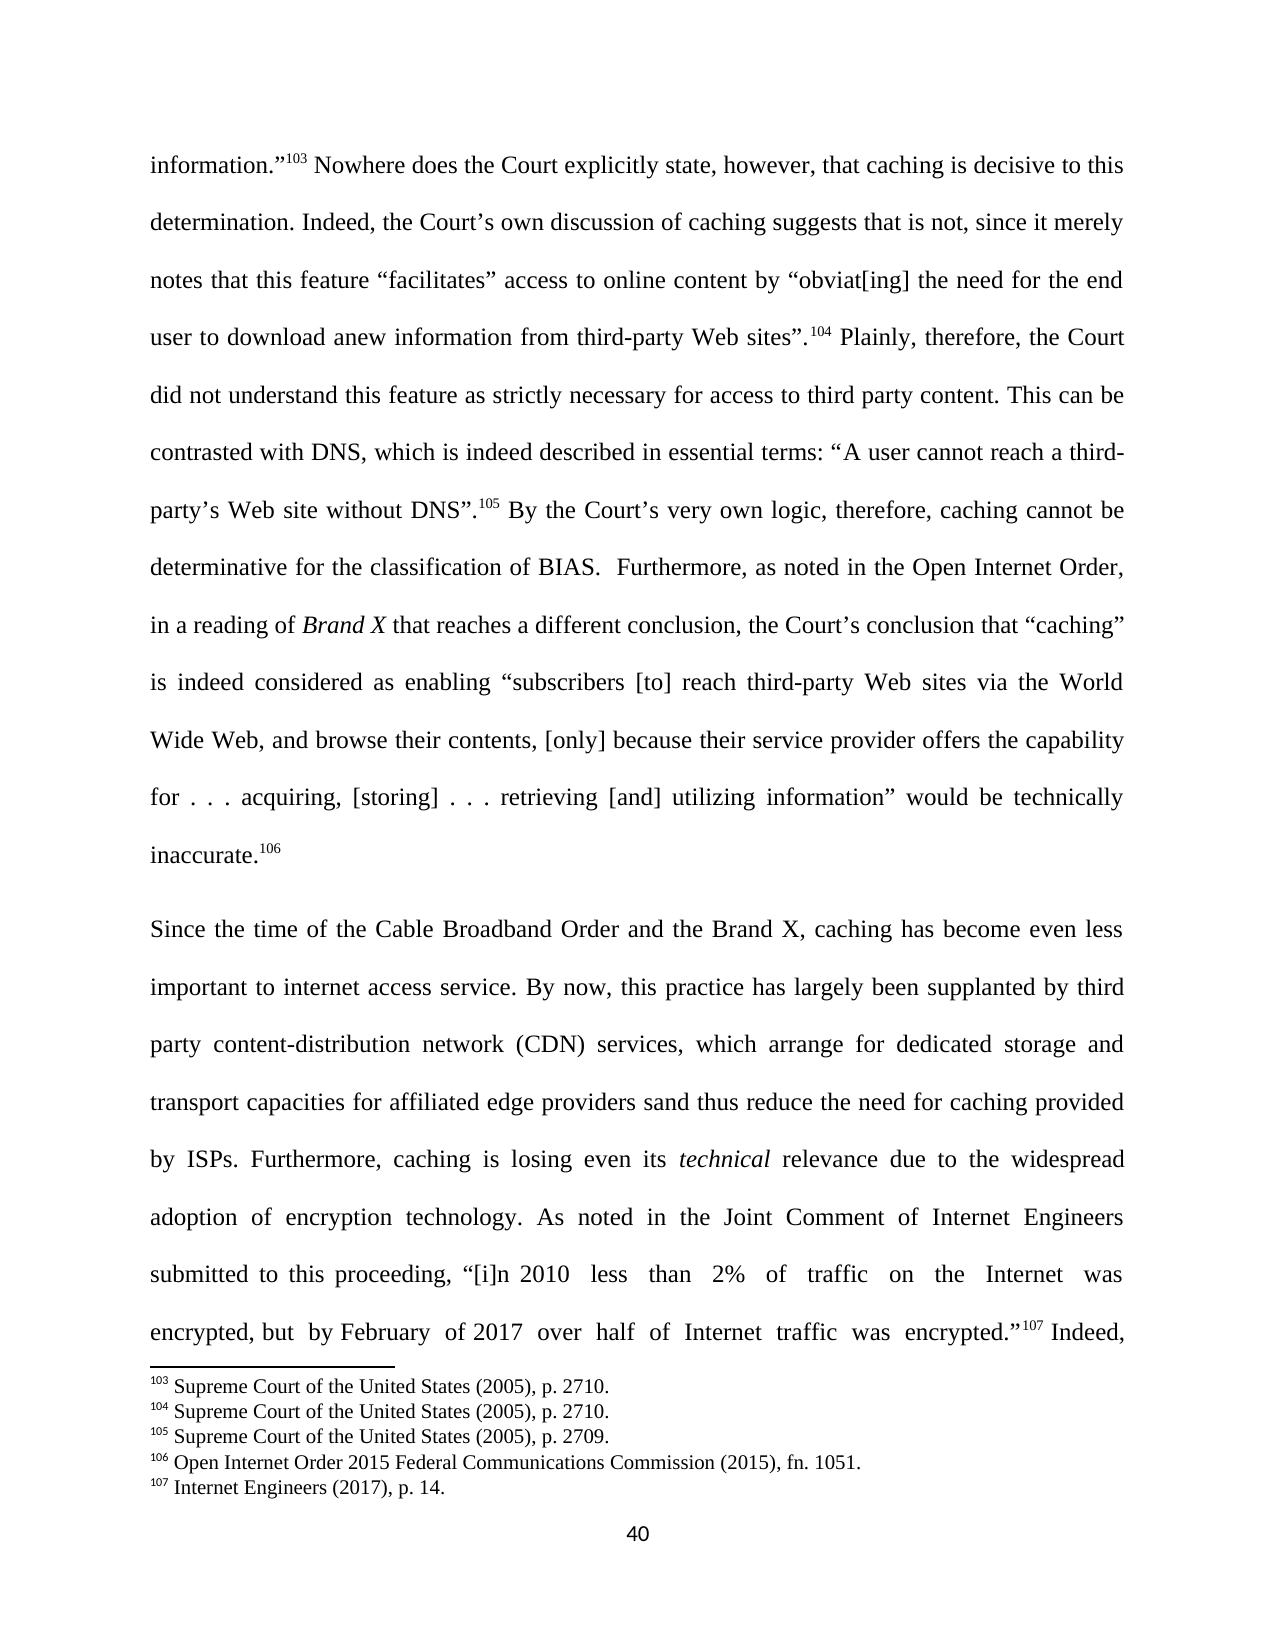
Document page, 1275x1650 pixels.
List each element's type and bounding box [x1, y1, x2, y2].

text [150, 150, 1125, 869]
text [150, 914, 1125, 1345]
